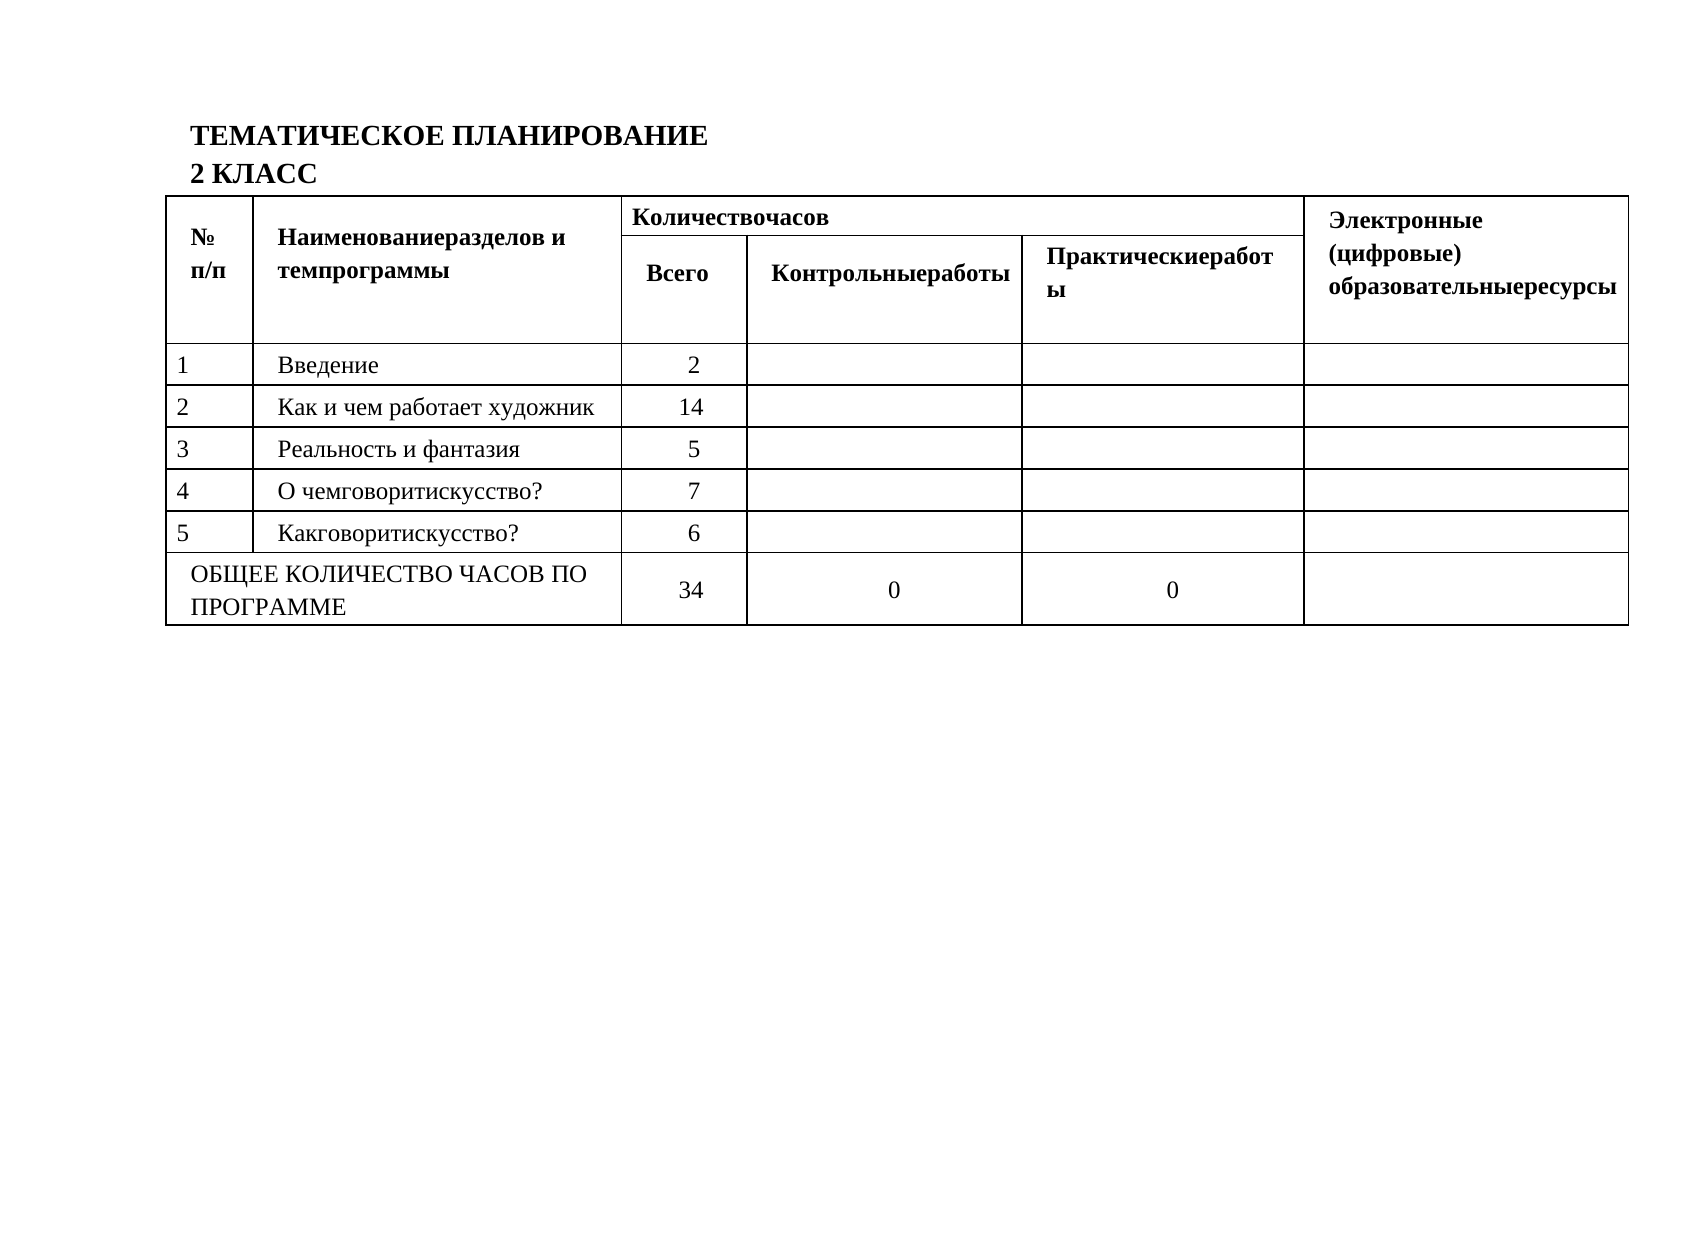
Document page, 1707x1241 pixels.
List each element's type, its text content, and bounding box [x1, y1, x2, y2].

table_cell [1305, 512, 1628, 552]
table_cell 1 [167, 344, 252, 384]
table_cell 7 [622, 470, 746, 510]
table_cell 2 [167, 386, 252, 426]
table_cell [1023, 512, 1303, 552]
table_cell [1023, 386, 1303, 426]
table_cell [748, 428, 1021, 468]
table_cell Контрольныеработы [748, 236, 1021, 342]
table_header Электронные (цифровые) образовательныересурсы [1305, 197, 1628, 342]
table_header № п/п [167, 197, 252, 342]
table_cell 5 [622, 428, 746, 468]
table_cell 2 [622, 344, 746, 384]
table_header Наименованиеразделов и темпрограммы [254, 197, 621, 342]
table_cell 34 [622, 553, 746, 624]
table_cell [748, 512, 1021, 552]
table_cell Какговоритискусство? [254, 512, 621, 552]
table_cell ОБЩЕЕ КОЛИЧЕСТВО ЧАСОВ ПО ПРОГРАММЕ [167, 553, 621, 624]
table_cell [748, 470, 1021, 510]
table_cell 14 [622, 386, 746, 426]
table_cell 0 [1023, 553, 1303, 624]
table_cell Всего [622, 236, 746, 342]
table_cell 0 [748, 553, 1021, 624]
table_cell 3 [167, 428, 252, 468]
table_cell Практическиеработы [1023, 236, 1303, 342]
table_cell [748, 386, 1021, 426]
table_cell [1305, 553, 1628, 624]
table_cell [1305, 470, 1628, 510]
table_cell 4 [167, 470, 252, 510]
table_cell [1023, 428, 1303, 468]
table_cell 5 [167, 512, 252, 552]
table_cell [1305, 386, 1628, 426]
table_cell Как и чем работает художник [254, 386, 621, 426]
text ТЕМАТИЧЕСКОЕ ПЛАНИРОВАНИЕ [190, 118, 1618, 152]
table_header Количествочасов [622, 197, 1303, 234]
table_cell [1023, 470, 1303, 510]
table_cell О чемговоритискусство? [254, 470, 621, 510]
table_cell 6 [622, 512, 746, 552]
text 2 КЛАСС [190, 157, 1618, 190]
table_cell Реальность и фантазия [254, 428, 621, 468]
table_cell [1305, 428, 1628, 468]
table_cell [1305, 344, 1628, 384]
table_cell [1023, 344, 1303, 384]
table_cell Введение [254, 344, 621, 384]
table_cell [748, 344, 1021, 384]
